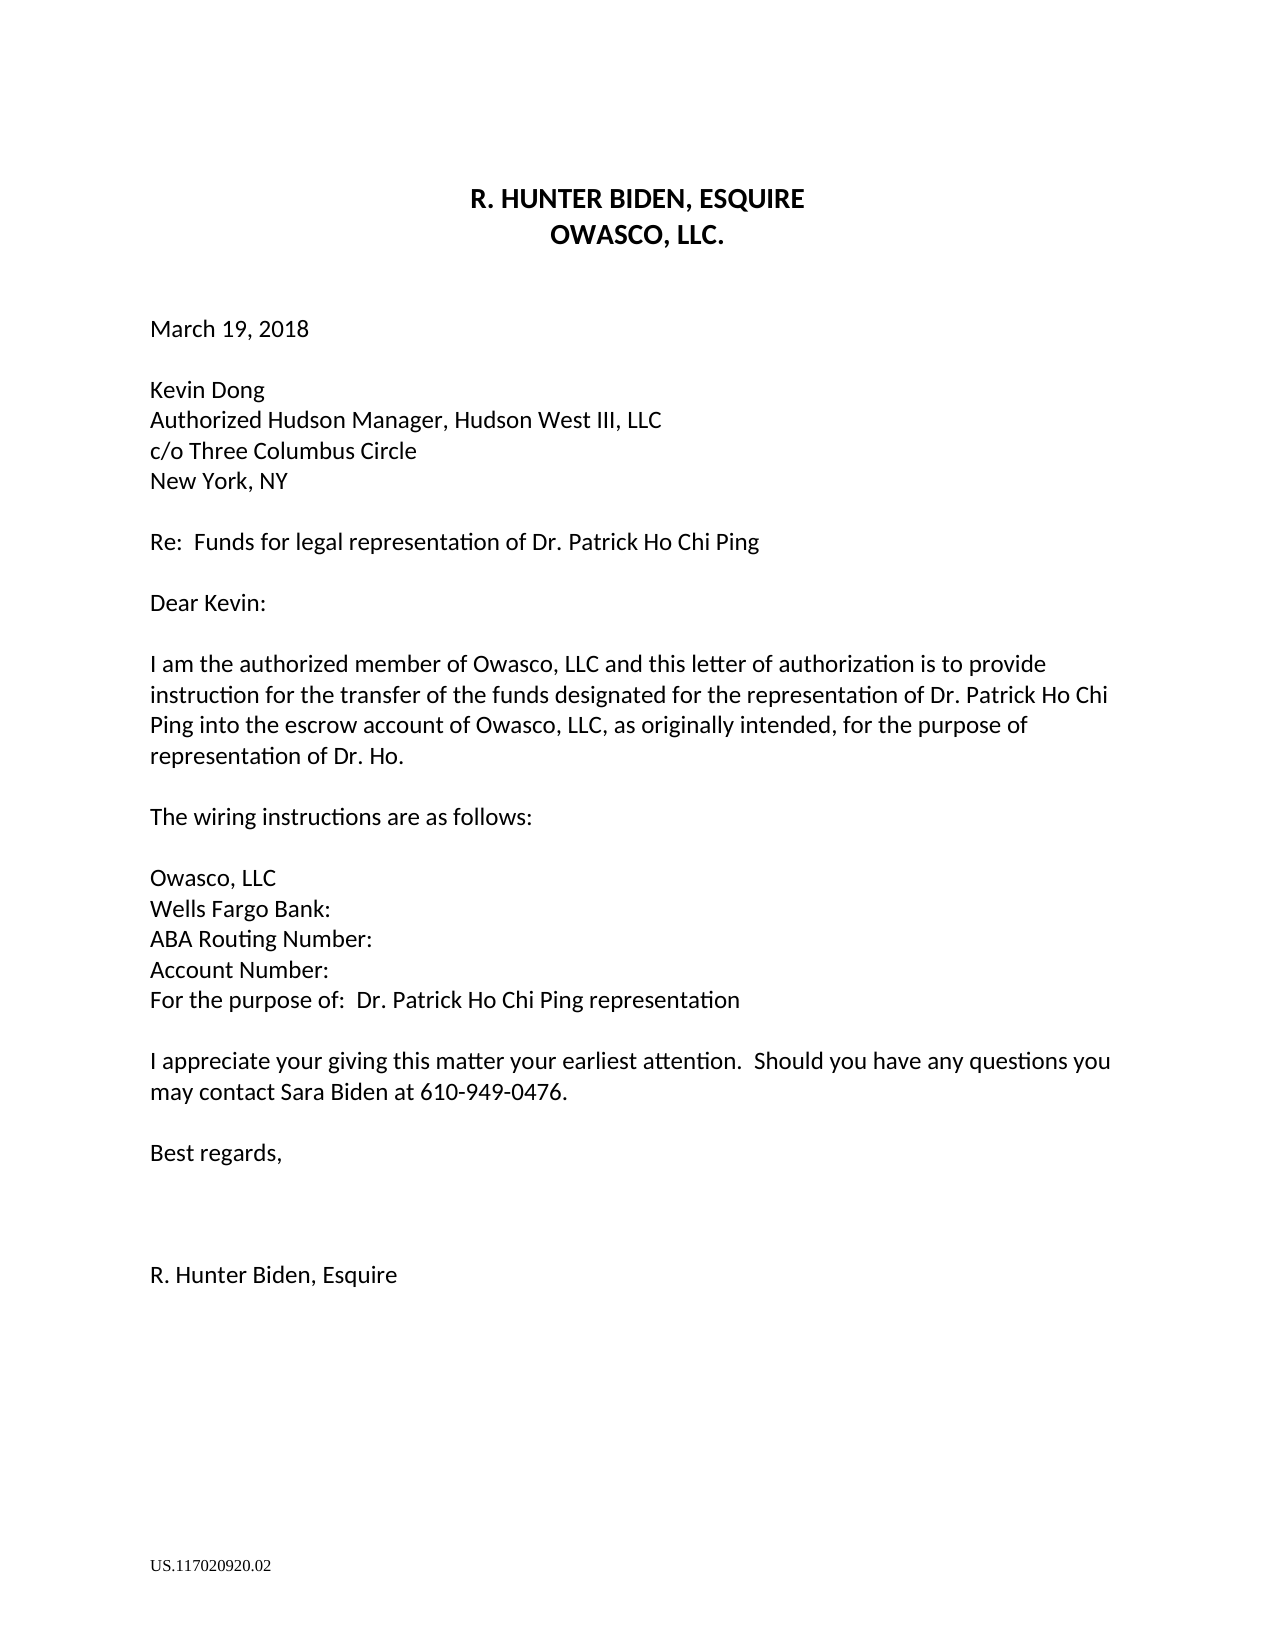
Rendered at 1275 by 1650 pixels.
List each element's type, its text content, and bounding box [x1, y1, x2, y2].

text March 19, 2018 [150, 313, 1125, 343]
text c/o Three Columbus Circle [150, 435, 1125, 465]
text The wiring instructions are as follows: [150, 801, 1125, 832]
text Re: Funds for legal representation of Dr. Patrick Ho Chi Ping [150, 526, 1125, 557]
text Account Number: [150, 954, 1125, 984]
text Dear Kevin: [150, 587, 1125, 618]
text R. HUNTER BIDEN, ESQUIRE [150, 181, 1125, 216]
text Kevin Dong [150, 374, 1125, 404]
text R. Hunter Biden, Esquire [150, 1259, 1125, 1289]
text ABA Routing Number: [150, 923, 1125, 954]
text New York, NY [150, 465, 1125, 496]
text Owasco, LLC [150, 862, 1125, 893]
text Authorized Hudson Manager, Hudson West III, LLC [150, 404, 1125, 435]
text For the purpose of: Dr. Patrick Ho Chi Ping representation [150, 984, 1125, 1015]
text OWASCO, LLC. [150, 216, 1125, 252]
text I am the authorized member of Owasco, LLC and this letter of authorization is to provide instruction for the transfer of the funds designated for the representation of Dr. Patrick Ho Chi Ping into the escrow account of Owasco, LLC, as originally intended, for the purpose of representation of Dr. Ho. [150, 648, 1125, 771]
text Best regards, [150, 1137, 1125, 1167]
text Wells Fargo Bank: [150, 893, 1125, 923]
text I appreciate your giving this matter your earliest attention. Should you have any questions you may contact Sara Biden at 610-949-0476. [150, 1045, 1125, 1106]
